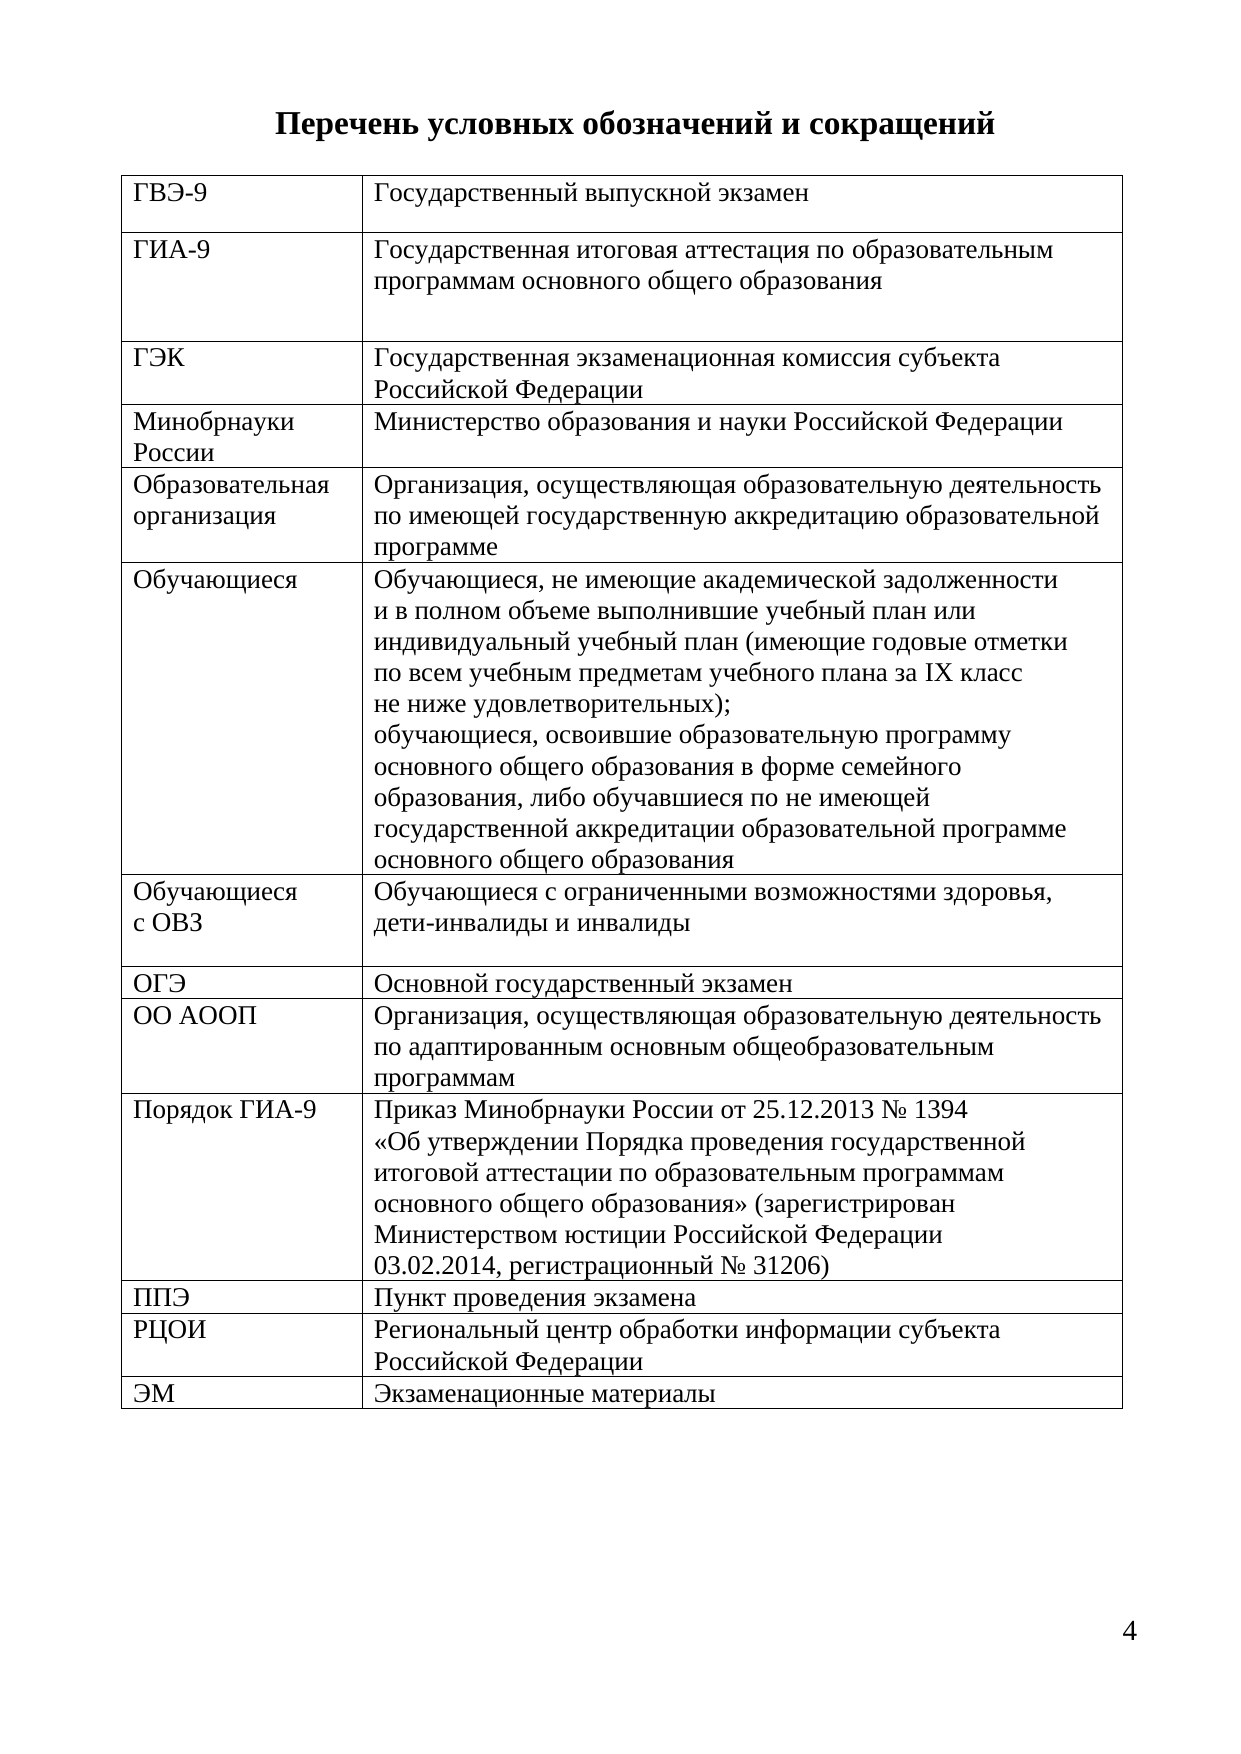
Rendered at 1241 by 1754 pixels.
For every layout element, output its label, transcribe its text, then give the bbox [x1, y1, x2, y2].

table_cell РЦОИ [122, 1314, 362, 1376]
table_cell Экзаменационные материалы [363, 1377, 1122, 1408]
text Перечень условных обозначений и сокращений [133, 103, 1137, 142]
table_cell ОО АООП [122, 999, 362, 1092]
table_cell Обучающиеся с ограниченными возможностями здоровья, дети-инвалиды и инвалиды [363, 875, 1122, 966]
table_cell Образовательная организация [122, 468, 362, 562]
table_cell ГЭК [122, 342, 362, 404]
table_cell ОГЭ [122, 967, 362, 998]
table_cell ЭМ [122, 1377, 362, 1408]
table_cell Государственная экзаменационная комиссия субъекта Российской Федерации [363, 342, 1122, 404]
table_cell Минобрнауки России [122, 405, 362, 467]
table_cell Порядок ГИА-9 [122, 1094, 362, 1280]
table_cell Организация, осуществляющая образовательную деятельность по адаптированным основным общеобразовательным программам [363, 999, 1122, 1092]
table_cell Основной государственный экзамен [363, 967, 1122, 998]
table_cell Обучающиеся [122, 563, 362, 874]
table_cell ППЭ [122, 1281, 362, 1313]
table_cell Министерство образования и науки Российской Федерации [363, 405, 1122, 467]
table_cell Обучающиеся с ОВЗ [122, 875, 362, 966]
table_cell Приказ Минобрнауки России от 25.12.2013 № 1394 «Об утверждении Порядка проведения государственной итоговой аттестации по образовательным программам основного общего образования» (зарегистрирован Министерством юстиции Российской Федерации 03.02.2014, регистрационный № 31206) [363, 1094, 1122, 1280]
table_cell Региональный центр обработки информации субъекта Российской Федерации [363, 1314, 1122, 1376]
table_cell Пункт проведения экзамена [363, 1281, 1122, 1313]
table_header ГВЭ-9 [122, 176, 362, 232]
table_header Государственный выпускной экзамен [363, 176, 1122, 232]
table_cell Государственная итоговая аттестация по образовательным программам основного общего образования [363, 233, 1122, 341]
table_cell ГИА-9 [122, 233, 362, 341]
table_cell Обучающиеся, не имеющие академической задолженности и в полном объеме выполнившие учебный план или индивидуальный учебный план (имеющие годовые отметки по всем учебным предметам учебного плана за IX класс не ниже удовлетворительных); обучающиеся, освоившие образовательную программу основного общего образования в форме семейного образования, либо обучавшиеся по не имеющей государственной аккредитации образовательной программе основного общего образования [363, 563, 1122, 874]
table_cell Организация, осуществляющая образовательную деятельность по имеющей государственную аккредитацию образовательной программе [363, 468, 1122, 562]
